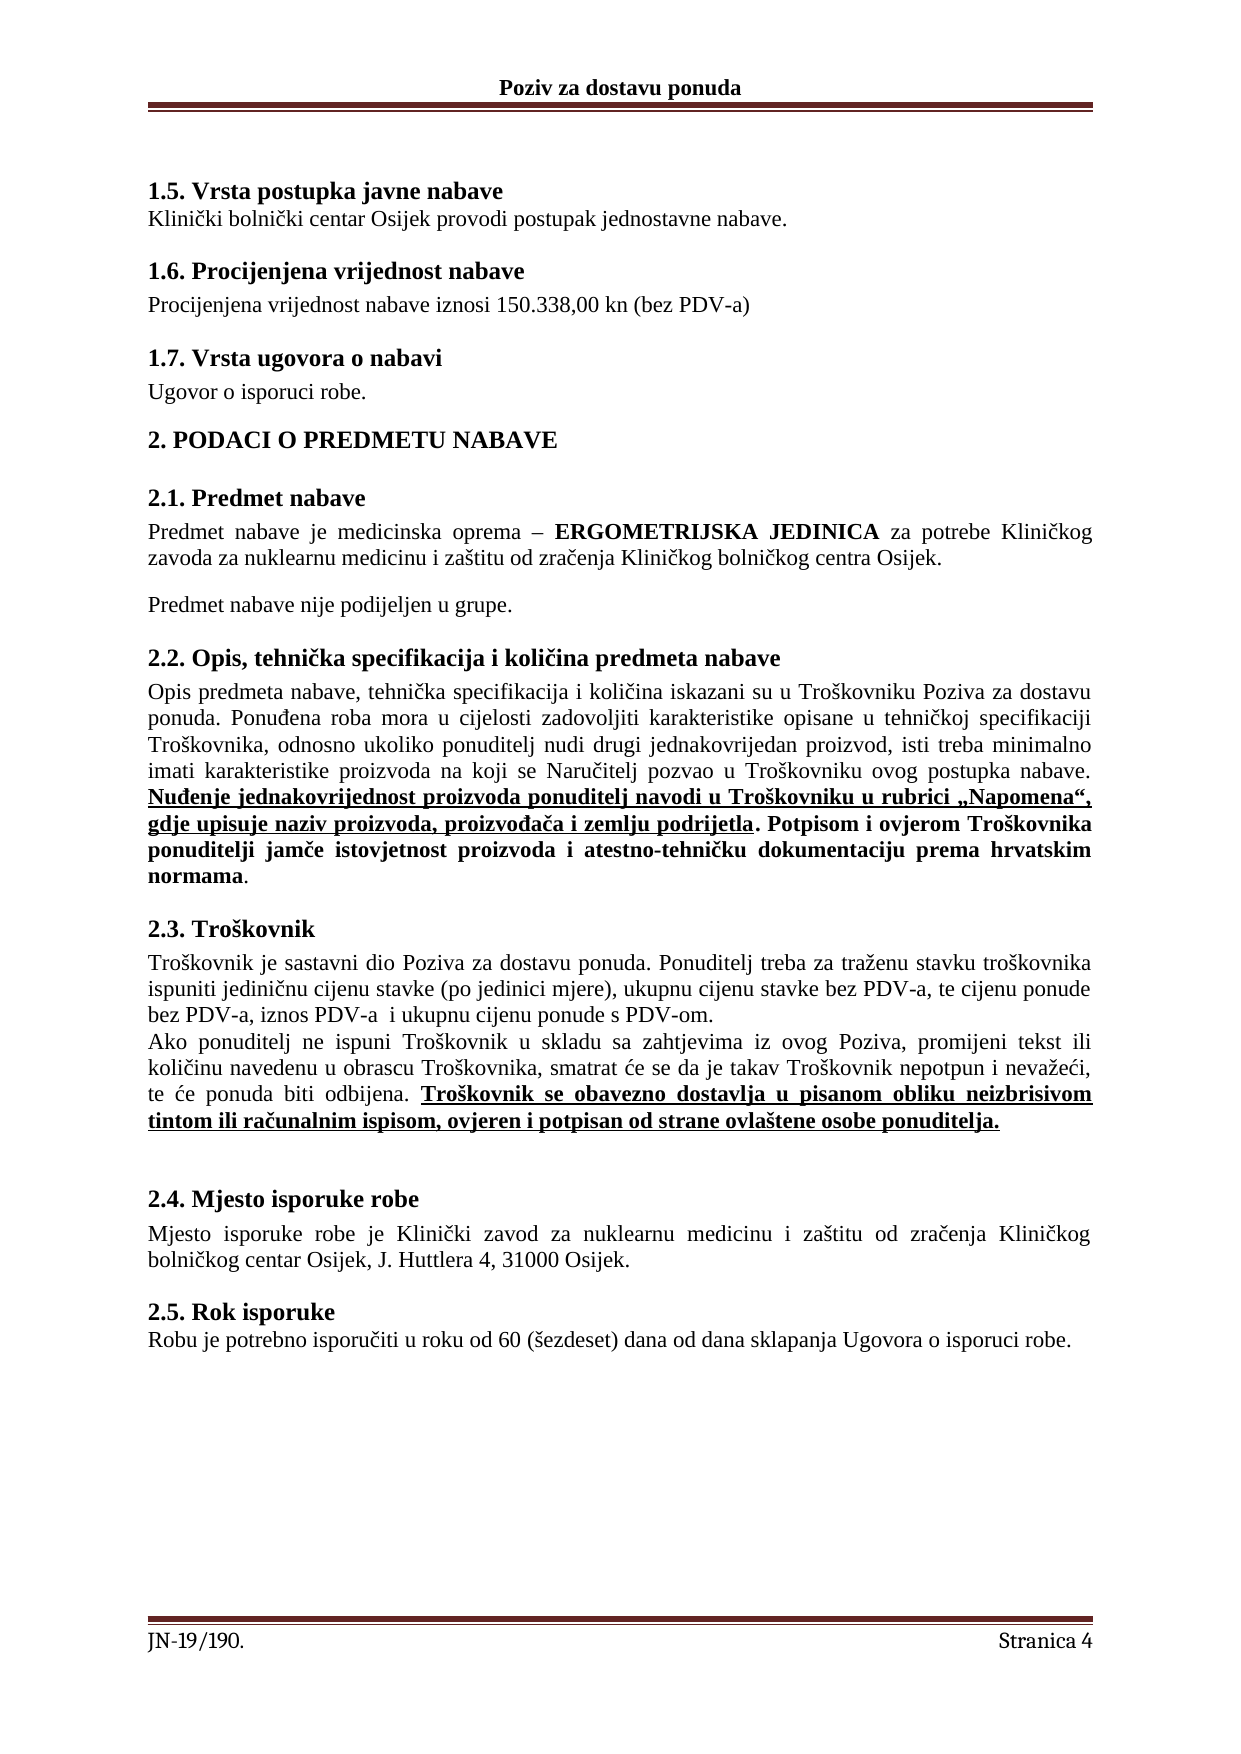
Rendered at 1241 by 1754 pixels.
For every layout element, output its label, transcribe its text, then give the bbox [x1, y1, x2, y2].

text 2.5. Rok isporuke Robu je potrebno isporučiti u roku od 60 (šezdeset) dana od dana sklapanja Ugovora o isporuci robe. [148, 1297, 1093, 1352]
text Predmet nabave je medicinska oprema – ERGOMETRIJSKA JEDINICA za potrebe Kliničkog zavoda za nuklearnu medicinu i zaštitu od zračenja Kliničkog bolničkog centra Osijek. [148, 518, 1093, 571]
text 2.2. Opis, tehnička specifikacija i količina predmeta nabave [148, 643, 1093, 672]
text Ako ponuditelj ne ispuni Troškovnik u skladu sa zahtjevima iz ovog Poziva, promijeni tekst ili količinu navedenu u obrascu Troškovnika, smatrat će se da je takav Troškovnik nepotpun i nevažeći, te će ponuda biti odbijena. Troškovnik se obavezno dostavlja u pisanom obliku neizbrisivom tintom ili računalnim ispisom, ovjeren i potpisan od strane ovlaštene osobe ponuditelja. [148, 1028, 1093, 1133]
text 2.4. Mjesto isporuke robe [148, 1184, 1093, 1213]
text 1.7. Vrsta ugovora o nabavi [148, 343, 1093, 372]
text Mjesto isporuke robe je Klinički zavod za nuklearnu medicinu i zaštitu od zračenja Kliničkog bolničkog centar Osijek, J. Huttlera 4, 31000 Osijek. [148, 1219, 1093, 1272]
text 2. PODACI O PREDMETU NABAVE [148, 425, 1093, 454]
text Predmet nabave nije podijeljen u grupe. [148, 592, 1093, 618]
text Klinički bolnički centar Osijek provodi postupak jednostavne nabave. [148, 205, 1093, 231]
text Procijenjena vrijednost nabave iznosi 150.338,00 kn (bez PDV-a) [148, 291, 1093, 318]
text 1.6. Procijenjena vrijednost nabave [148, 256, 1093, 285]
text Troškovnik je sastavni dio Poziva za dostavu ponuda. Ponuditelj treba za traženu stavku troškovnika ispuniti jediničnu cijenu stavke (po jedinici mjere), ukupnu cijenu stavke bez PDV-a, te cijenu ponude bez PDV-a, iznos PDV-a i ukupnu cijenu ponude s PDV-om. [148, 949, 1093, 1028]
text 1.5. Vrsta postupka javne nabave [148, 176, 1093, 205]
text 2.1. Predmet nabave [148, 483, 1093, 512]
text 2.3. Troškovnik [148, 914, 1093, 942]
text Opis predmeta nabave, tehnička specifikacija i količina iskazani su u Troškovniku Poziva za dostavu ponuda. Ponuđena roba mora u cijelosti zadovoljiti karakteristike opisane u tehničkoj specifikaciji Troškovnika, odnosno ukoliko ponuditelj nudi drugi jednakovrijedan proizvod, isti treba minimalno imati karakteristike proizvoda na koji se Naručitelj pozvao u Troškovniku ovog postupka nabave. Nuđenje jednakovrijednost proizvoda ponuditelj navodi u Troškovniku u rubrici „Napomena“, gdje upisuje naziv proizvoda, proizvođača i zemlju podrijetla. Potpisom i ovjerom Troškovnika ponuditelji jamče istovjetnost proizvoda i atestno-tehničku dokumentaciju prema hrvatskim normama. [148, 678, 1093, 889]
text Ugovor o isporuci robe. [148, 378, 1093, 404]
